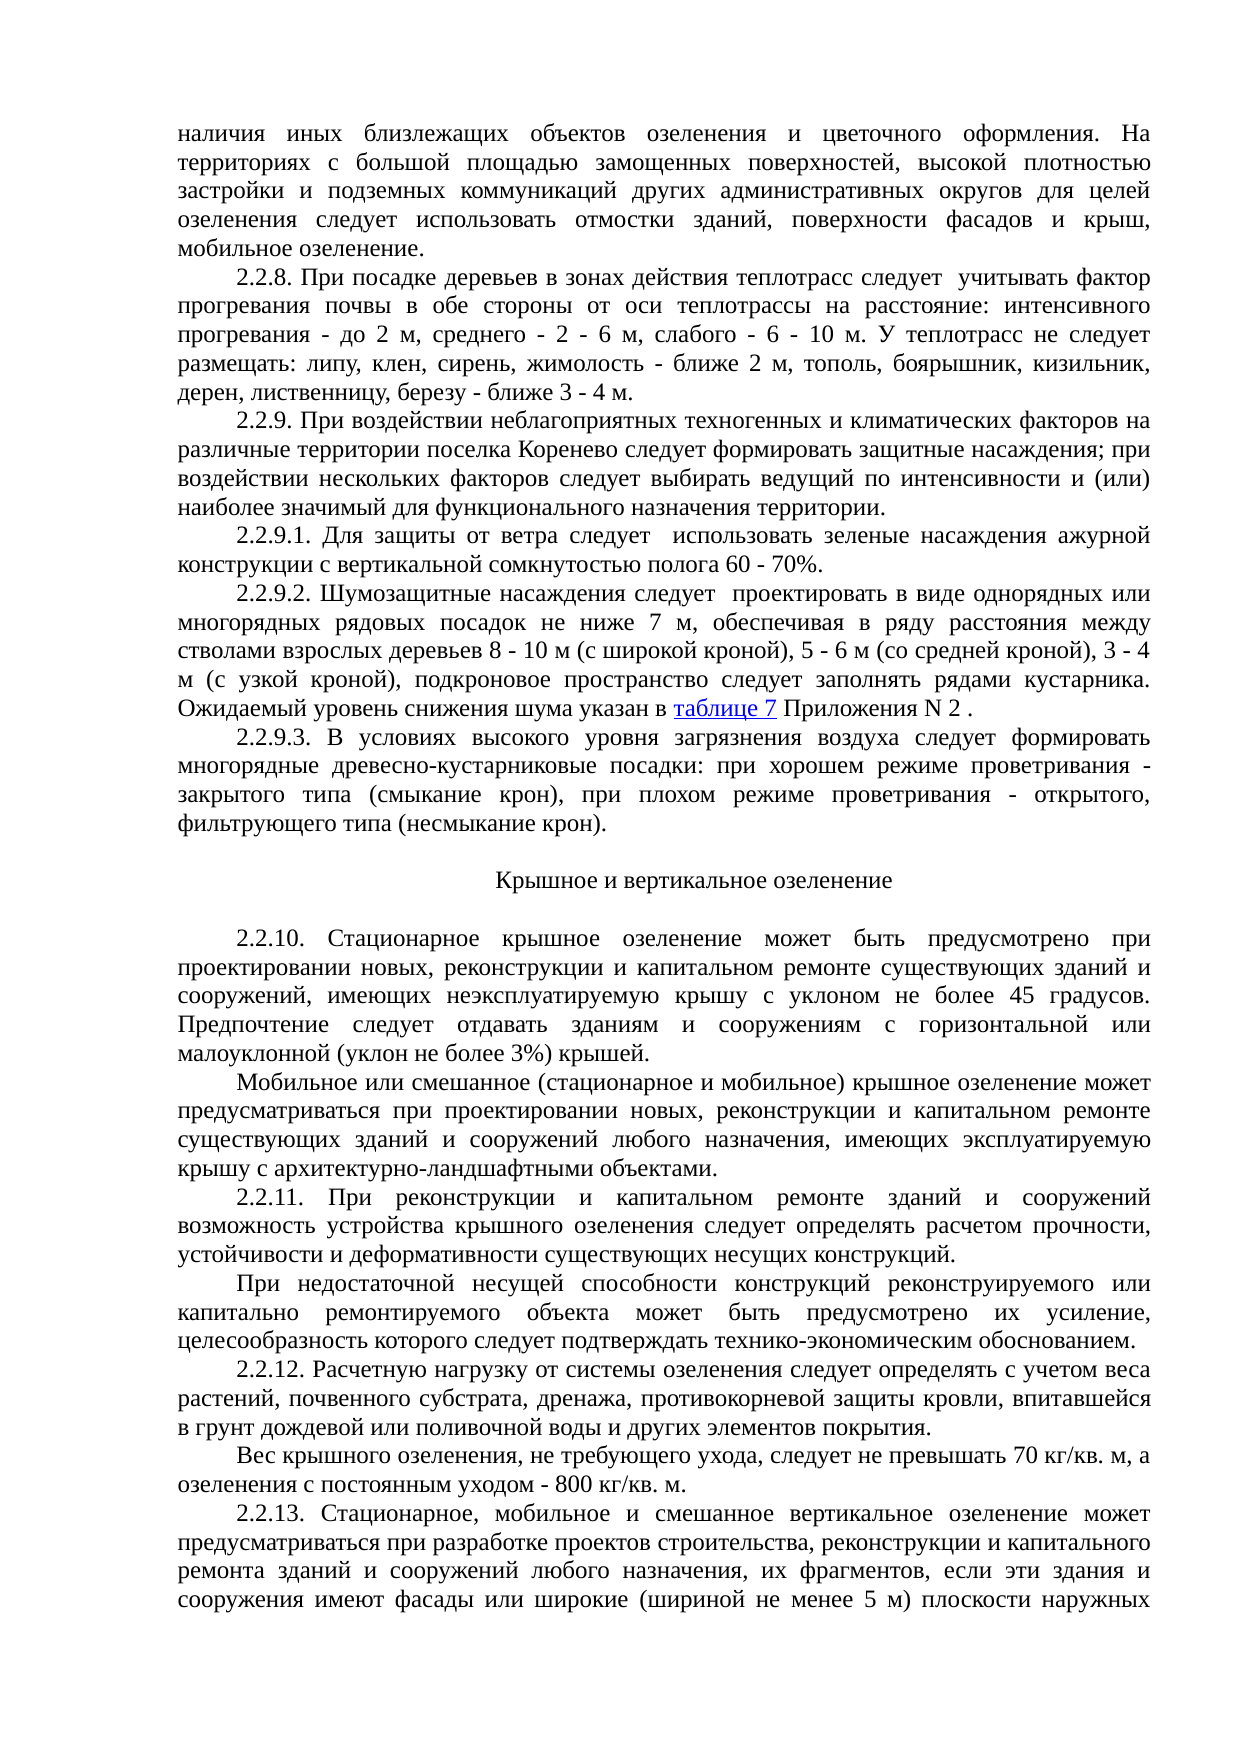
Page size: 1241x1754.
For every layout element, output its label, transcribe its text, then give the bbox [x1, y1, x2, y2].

text 2.2.8. При посадке деревьев в зонах действия теплотрасс следует учитывать фактор прогревания почвы в обе стороны от оси теплотрассы на расстояние: интенсивного прогревания - до , среднего - 2 - , слабого - 6 - . У теплотрасс не следует размещать: липу, клен, сирень, жимолость - ближе , тополь, боярышник, кизильник, дерен, лиственницу, березу - ближе 3 - . [177, 262, 1152, 406]
text Мобильное или смешанное (стационарное и мобильное) крышное озеленение может предусматриваться при проектировании новых, реконструкции и капитальном ремонте существующих зданий и сооружений любого назначения, имеющих эксплуатируемую крышу с архитектурно-ландшафтными объектами. [177, 1067, 1152, 1182]
text 2.2.9.3. В условиях высокого уровня загрязнения воздуха следует формировать многорядные древесно-кустарниковые посадки: при хорошем режиме проветривания - закрытого типа (смыкание крон), при плохом режиме проветривания - открытого, фильтрующего типа (несмыкание крон). [177, 722, 1152, 837]
text 2.2.10. Стационарное крышное озеленение может быть предусмотрено при проектировании новых, реконструкции и капитальном ремонте существующих зданий и сооружений, имеющих неэксплуатируемую крышу с уклоном не более 45 градусов. Предпочтение следует отдавать зданиям и сооружениям с горизонтальной или малоуклонной (уклон не более 3%) крышей. [177, 923, 1152, 1067]
text Вес крышного озеленения, не требующего ухода, следует не превышать 70 кг/кв. м, а озеленения с постоянным уходом - 800 кг/кв. м. [177, 1441, 1152, 1498]
text 2.2.9. При воздействии неблагоприятных техногенных и климатических факторов на различные территории поселка Коренево следует формировать защитные насаждения; при воздействии нескольких факторов следует выбирать ведущий по интенсивности и (или) наиболее значимый для функционального назначения территории. [177, 406, 1152, 521]
text 2.2.11. При реконструкции и капитальном ремонте зданий и сооружений возможность устройства крышного озеленения следует определять расчетом прочности, устойчивости и деформативности существующих несущих конструкций. [177, 1182, 1152, 1268]
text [177, 118, 1152, 262]
text 2.2.12. Расчетную нагрузку от системы озеленения следует определять с учетом веса растений, почвенного субстрата, дренажа, противокорневой защиты кровли, впитавшейся в грунт дождевой или поливочной воды и других элементов покрытия. [177, 1354, 1152, 1441]
text 2.2.9.2. Шумозащитные насаждения следует проектировать в виде однорядных или многорядных рядовых посадок не ниже , обеспечивая в ряду расстояния между стволами взрослых деревьев 8 - (с широкой кроной), 5 - (со средней кроной), 3 - (с узкой кроной), подкроновое пространство следует заполнять рядами кустарника. Ожидаемый уровень снижения шума указан в таблице 7 Приложения N 2 . [177, 578, 1152, 722]
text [177, 1498, 1152, 1613]
text Крышное и вертикальное озеленение [177, 866, 1152, 894]
text 2.2.9.1. Для защиты от ветра следует использовать зеленые насаждения ажурной конструкции с вертикальной сомкнутостью полога 60 - 70%. [177, 521, 1152, 578]
text При недостаточной несущей способности конструкций реконструируемого или капитально ремонтируемого объекта может быть предусмотрено их усиление, целесообразность которого следует подтверждать технико-экономическим обоснованием. [177, 1268, 1152, 1354]
